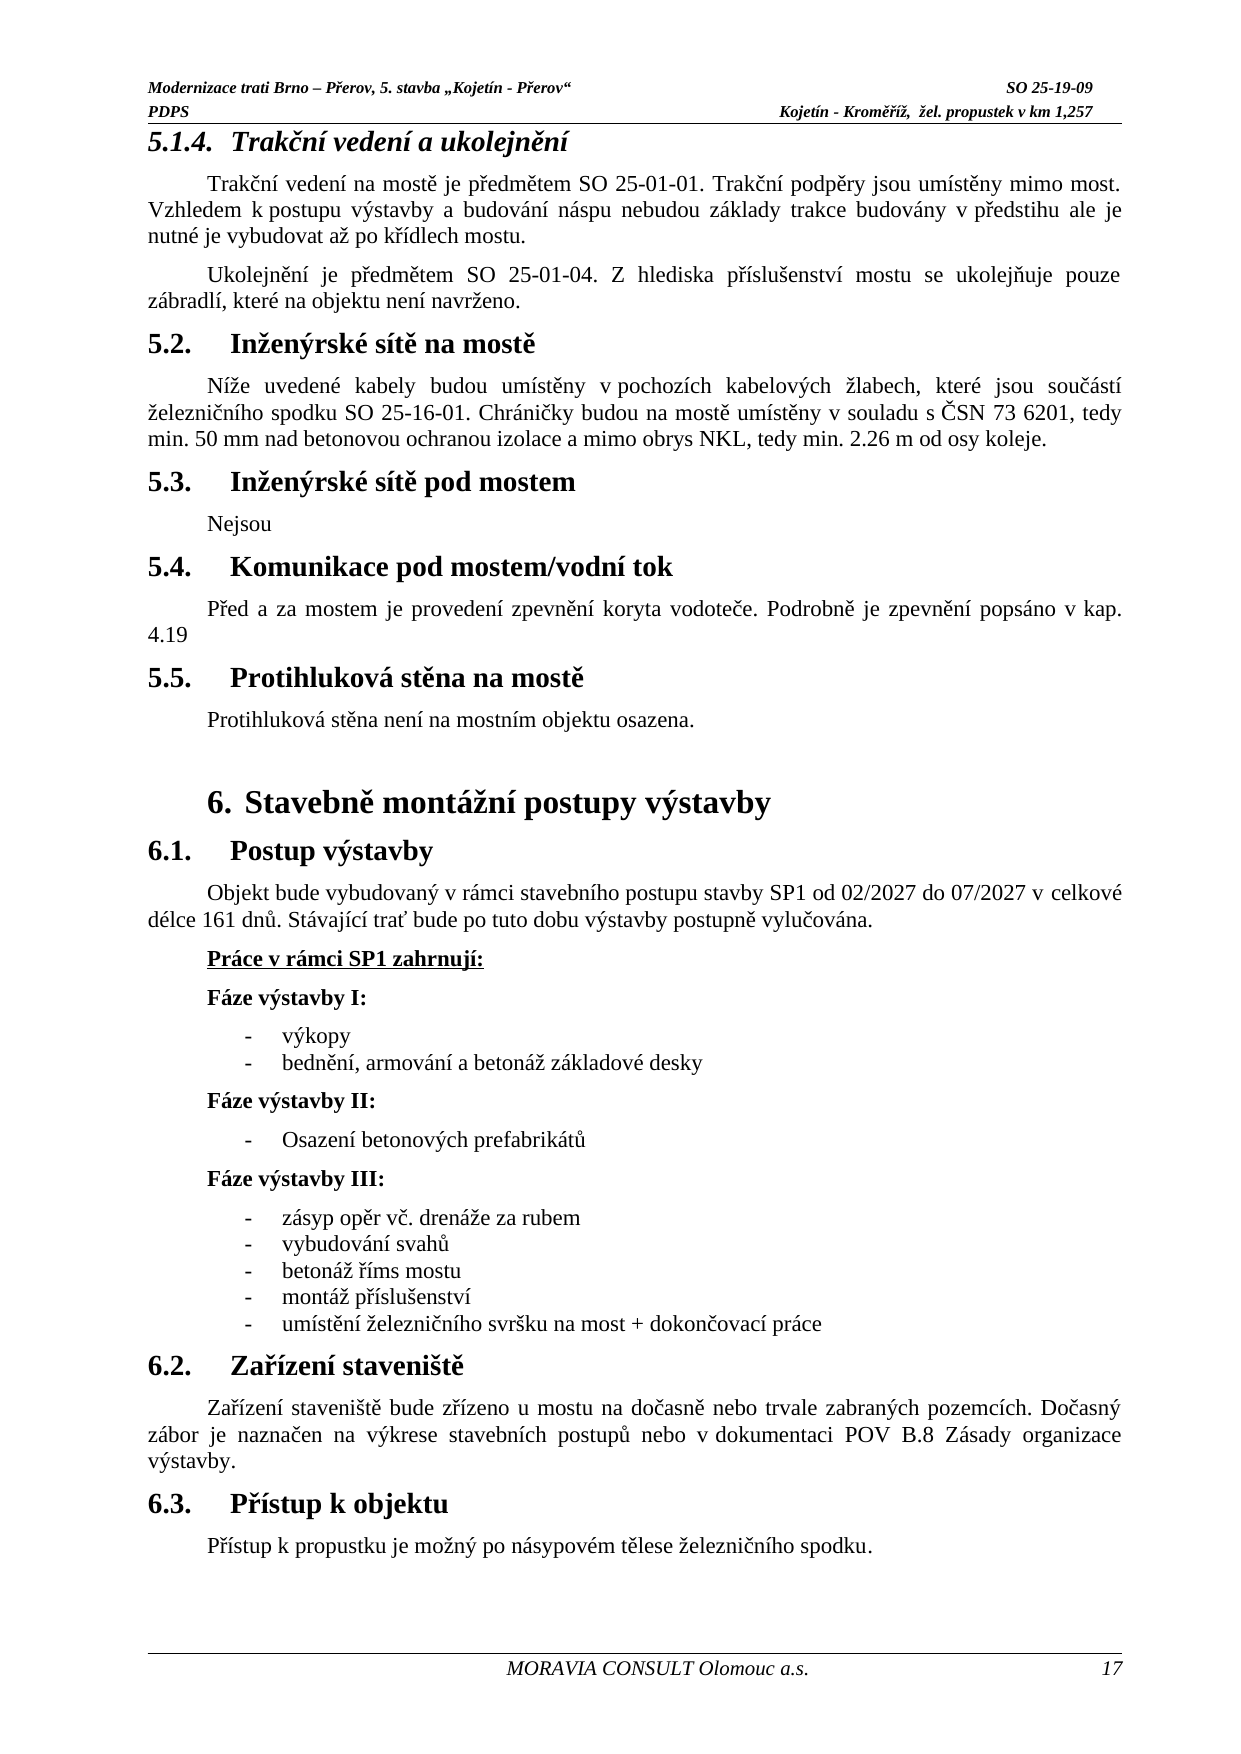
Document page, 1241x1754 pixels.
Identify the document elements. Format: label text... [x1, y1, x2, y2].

text Zařízení staveniště bude zřízeno u mostu na dočasně nebo trvale zabraných pozemcích. Dočasný zábor je naznačen na výkrese stavebních postupů nebo v dokumentaci POV B.8 Zásady organizace výstavby. [148, 1394, 1122, 1473]
subtitle Stavebně montážní postupy výstavby [207, 783, 1122, 821]
subtitle Protihluková stěna na mostě [148, 660, 1122, 694]
text Níže uvedené kabely budou umístěny v pochozích kabelových žlabech, které jsou součástí železničního spodku SO 25-16-01. Chráničky budou na mostě umístěny v souladu s ČSN 73 6201, tedy min. 50 mm nad betonovou ochranou izolace a mimo obrys NKL, tedy min. 2.26 m od osy koleje. [148, 372, 1122, 452]
subtitle Přístup k objektu [148, 1486, 1122, 1519]
text Před a za mostem je provedení zpevnění koryta vodoteče. Podrobně je zpevnění popsáno v kap. 4.19 [148, 595, 1122, 648]
subtitle Postup výstavby [148, 833, 1122, 867]
list vybudování svahů [244, 1231, 1122, 1257]
list zásyp opěr vč. drenáže za rubem [244, 1204, 1122, 1231]
list betonáž říms mostu [244, 1257, 1122, 1283]
list výkopy [244, 1022, 1122, 1049]
subtitle Zařízení staveniště [148, 1348, 1122, 1382]
subtitle Trakční vedení a ukolejnění [148, 124, 1122, 157]
text Fáze výstavby III: [148, 1165, 1122, 1192]
list umístění železničního svršku na most + dokončovací práce [244, 1309, 1122, 1336]
subtitle Inženýrské sítě pod mostem [148, 464, 1122, 498]
text Objekt bude vybudovaný v rámci stavebního postupu stavby SP1 od 02/2027 do 07/2027 v celkové délce 161 dnů. Stávající trať bude po tuto dobu výstavby postupně vylučována. [148, 879, 1122, 932]
text Nejsou [148, 510, 1122, 536]
text Trakční vedení na mostě je předmětem SO 25-01-01. Trakční podpěry jsou umístěny mimo most. Vzhledem k postupu výstavby a budování náspu nebudou základy trakce budovány v předstihu ale je nutné je vybudovat až po křídlech mostu. [148, 170, 1122, 249]
text Přístup k propustku je možný po násypovém tělese železničního spodku. [148, 1532, 1122, 1558]
text Ukolejnění je předmětem SO 25-01-04. Z hlediska příslušenství mostu se ukolejňuje pouze zábradlí, které na objektu není navrženo. [148, 261, 1122, 314]
subtitle Inženýrské sítě na mostě [148, 326, 1122, 360]
list montáž příslušenství [244, 1283, 1122, 1309]
text Protihluková stěna není na mostním objektu osazena. [148, 706, 1122, 733]
list Osazení betonových prefabrikátů [244, 1126, 1122, 1153]
subtitle Komunikace pod mostem/vodní tok [148, 549, 1122, 582]
list bednění, armování a betonáž základové desky [244, 1049, 1122, 1075]
text Práce v rámci SP1 zahrnují: [148, 945, 1122, 971]
text Fáze výstavby II: [148, 1088, 1122, 1114]
text Fáze výstavby I: [148, 983, 1122, 1010]
